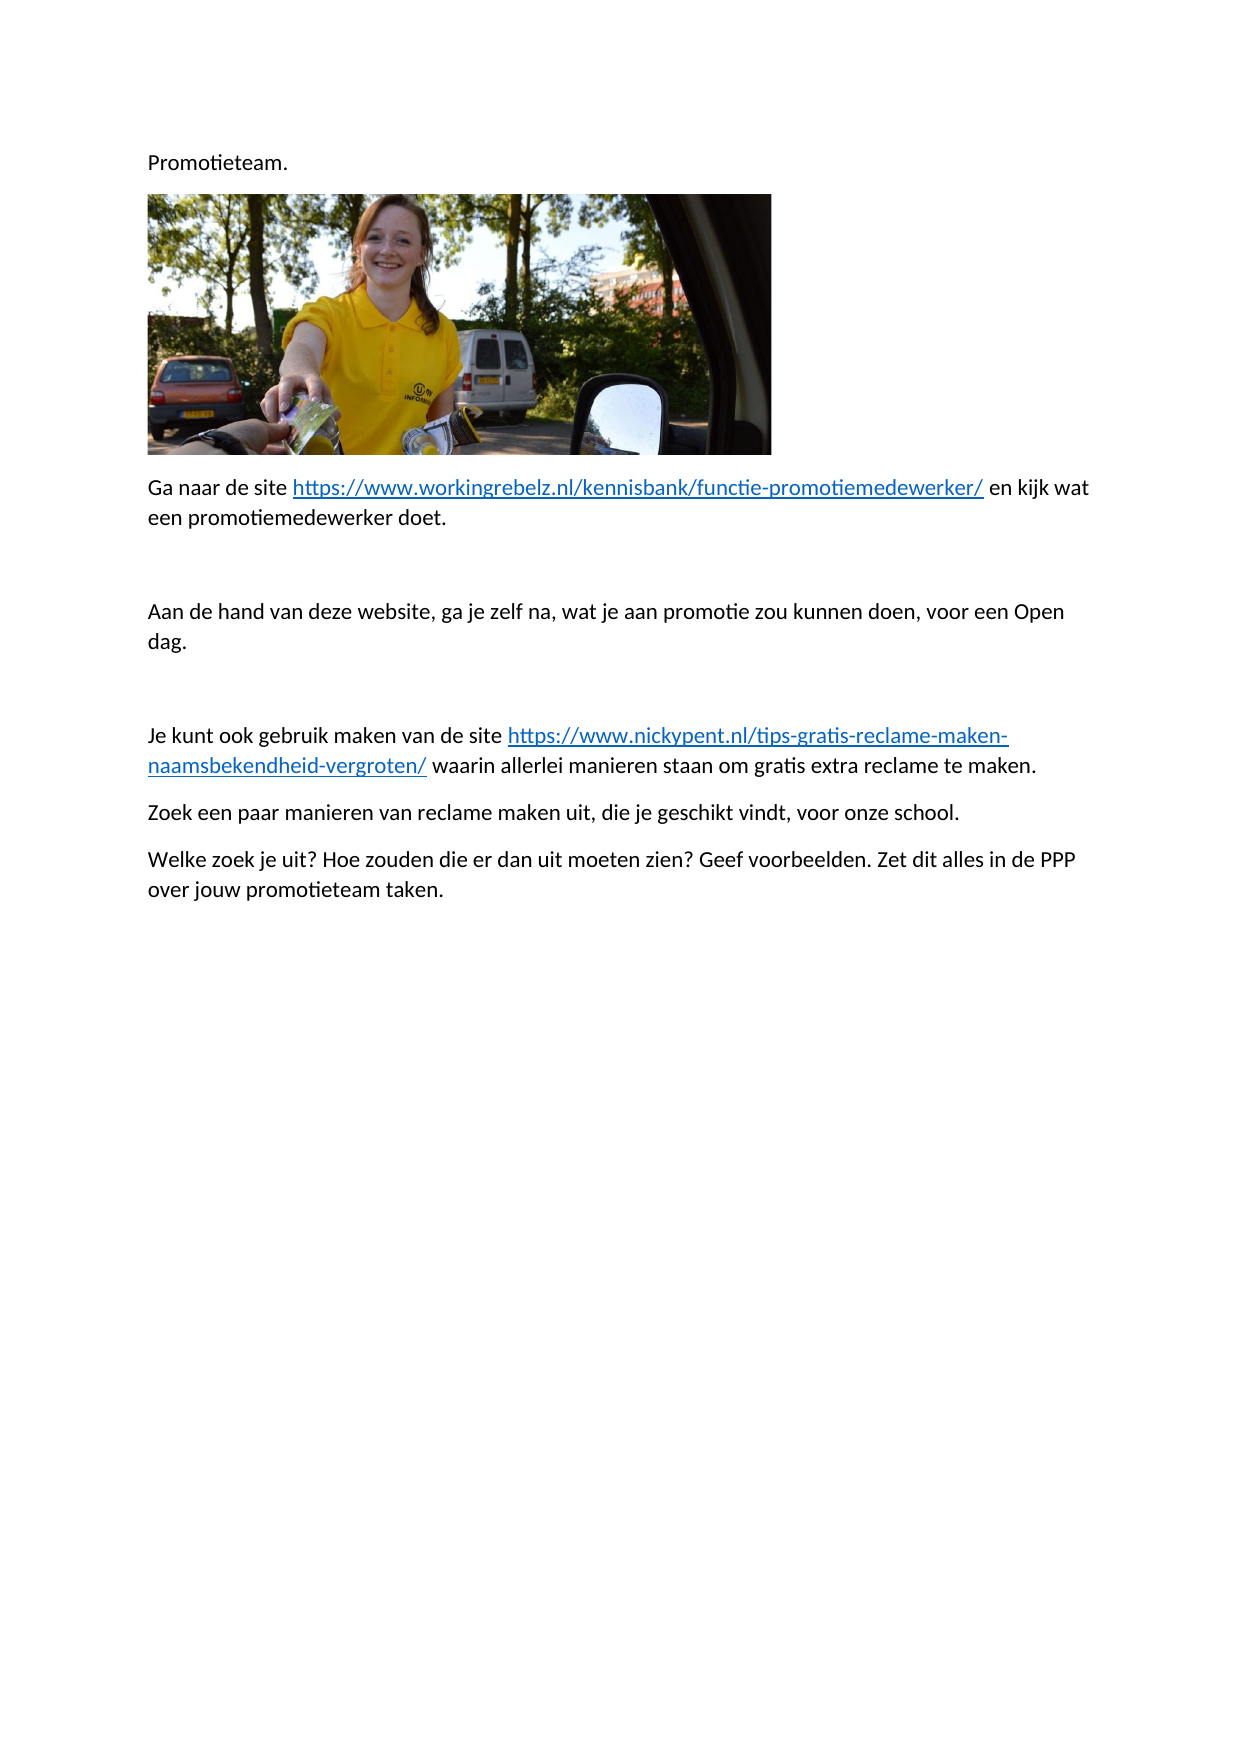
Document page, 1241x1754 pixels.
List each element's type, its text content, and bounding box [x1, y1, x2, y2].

text Je kunt ook gebruik maken van de site https://www.nickypent.nl/tips-gratis-reclame-maken-naamsbekendheid-vergroten/ waarin allerlei manieren staan om gratis extra reclame te maken. [148, 721, 1093, 779]
text Ga naar de site https://www.workingrebelz.nl/kennisbank/functie-promotiemedewerker/ en kijk wat een promotiemedewerker doet. [148, 473, 1093, 531]
text Aan de hand van deze website, ga je zelf na, wat je aan promotie zou kunnen doen, voor een Open dag. [148, 597, 1093, 655]
picture [147, 194, 772, 455]
text Promotieteam. [148, 148, 1093, 176]
text Zoek een paar manieren van reclame maken uit, die je geschikt vindt, voor onze school. [148, 798, 1093, 826]
text Welke zoek je uit? Hoe zouden die er dan uit moeten zien? Geef voorbeelden. Zet dit alles in de PPP over jouw promotieteam taken. [148, 845, 1093, 903]
